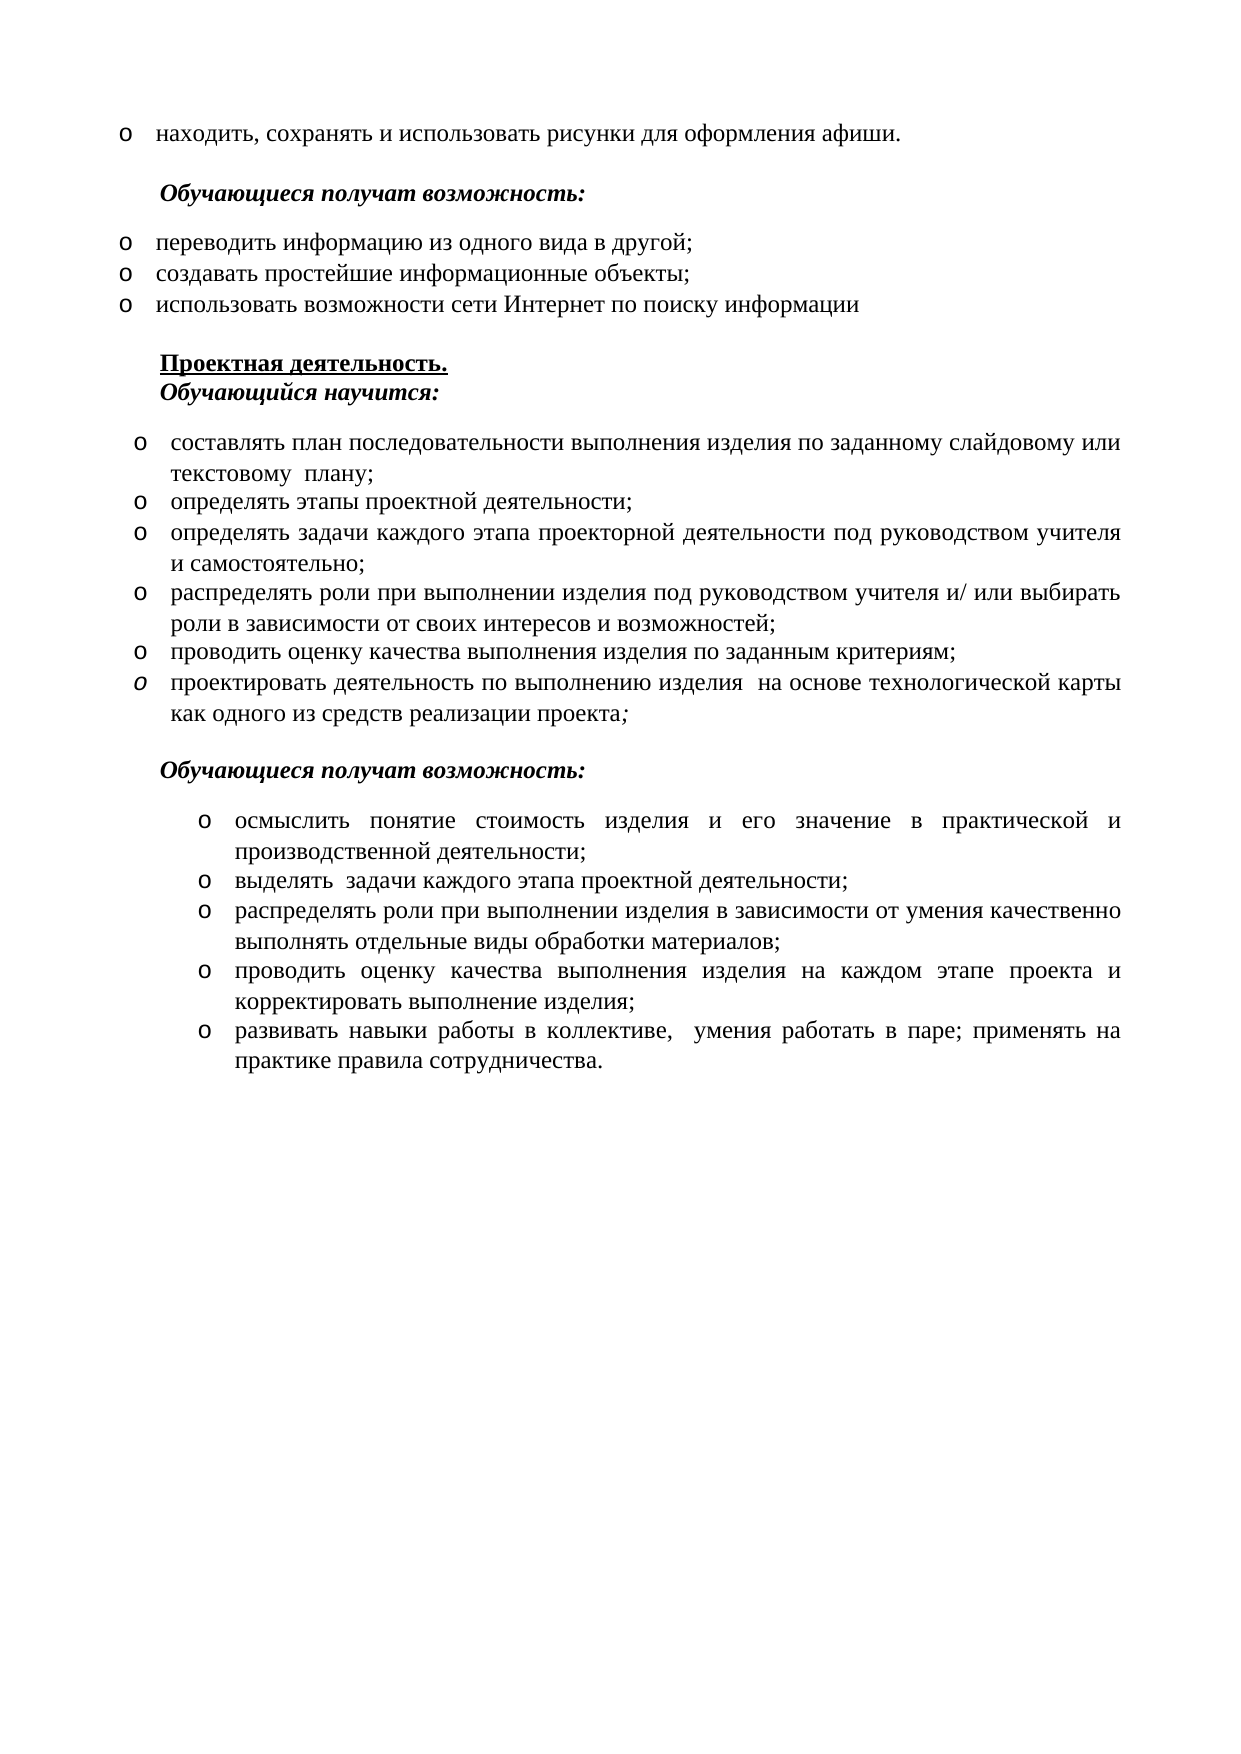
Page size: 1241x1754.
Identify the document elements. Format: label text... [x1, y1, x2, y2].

list использовать возможности сети Интернет по поиску информации [118, 289, 1122, 320]
list находить, сохранять и использовать рисунки для оформления афиши. [118, 118, 1122, 149]
text Проектная деятельность. [118, 348, 1122, 377]
list проводить оценку качества выполнения изделия по заданным критериям; [133, 636, 1122, 667]
list распределять роли при выполнении изделия в зависимости от умения качественно выполнять отдельные виды обработки материалов; [197, 896, 1122, 955]
text Обучающиеся получат возможность: [118, 178, 1122, 206]
list проектировать деятельность по выполнению изделия на основе технологической карты как одного из средств реализации проекта; [133, 667, 1122, 727]
list осмыслить понятие стоимость изделия и его значение в практической и производственной деятельности; [197, 805, 1122, 865]
text Обучающиеся получат возможность: [118, 756, 1122, 784]
list создавать простейшие информационные объекты; [118, 258, 1122, 289]
list развивать навыки работы в коллективе, умения работать в паре; применять на практике правила сотрудничества. [197, 1015, 1122, 1074]
list составлять план последовательности выполнения изделия по заданному слайдовому или текстовому плану; [133, 427, 1122, 486]
list проводить оценку качества выполнения изделия на каждом этапе проекта и корректировать выполнение изделия; [197, 955, 1122, 1015]
list определять этапы проектной деятельности; [133, 486, 1122, 517]
text Обучающийся научится: [118, 377, 1122, 406]
list выделять задачи каждого этапа проектной деятельности; [197, 865, 1122, 896]
list переводить информацию из одного вида в другой; [118, 227, 1122, 258]
list определять задачи каждого этапа проекторной деятельности под руководством учителя и самостоятельно; [133, 517, 1122, 577]
list распределять роли при выполнении изделия под руководством учителя и/ или выбирать роли в зависимости от своих интересов и возможностей; [133, 577, 1122, 636]
